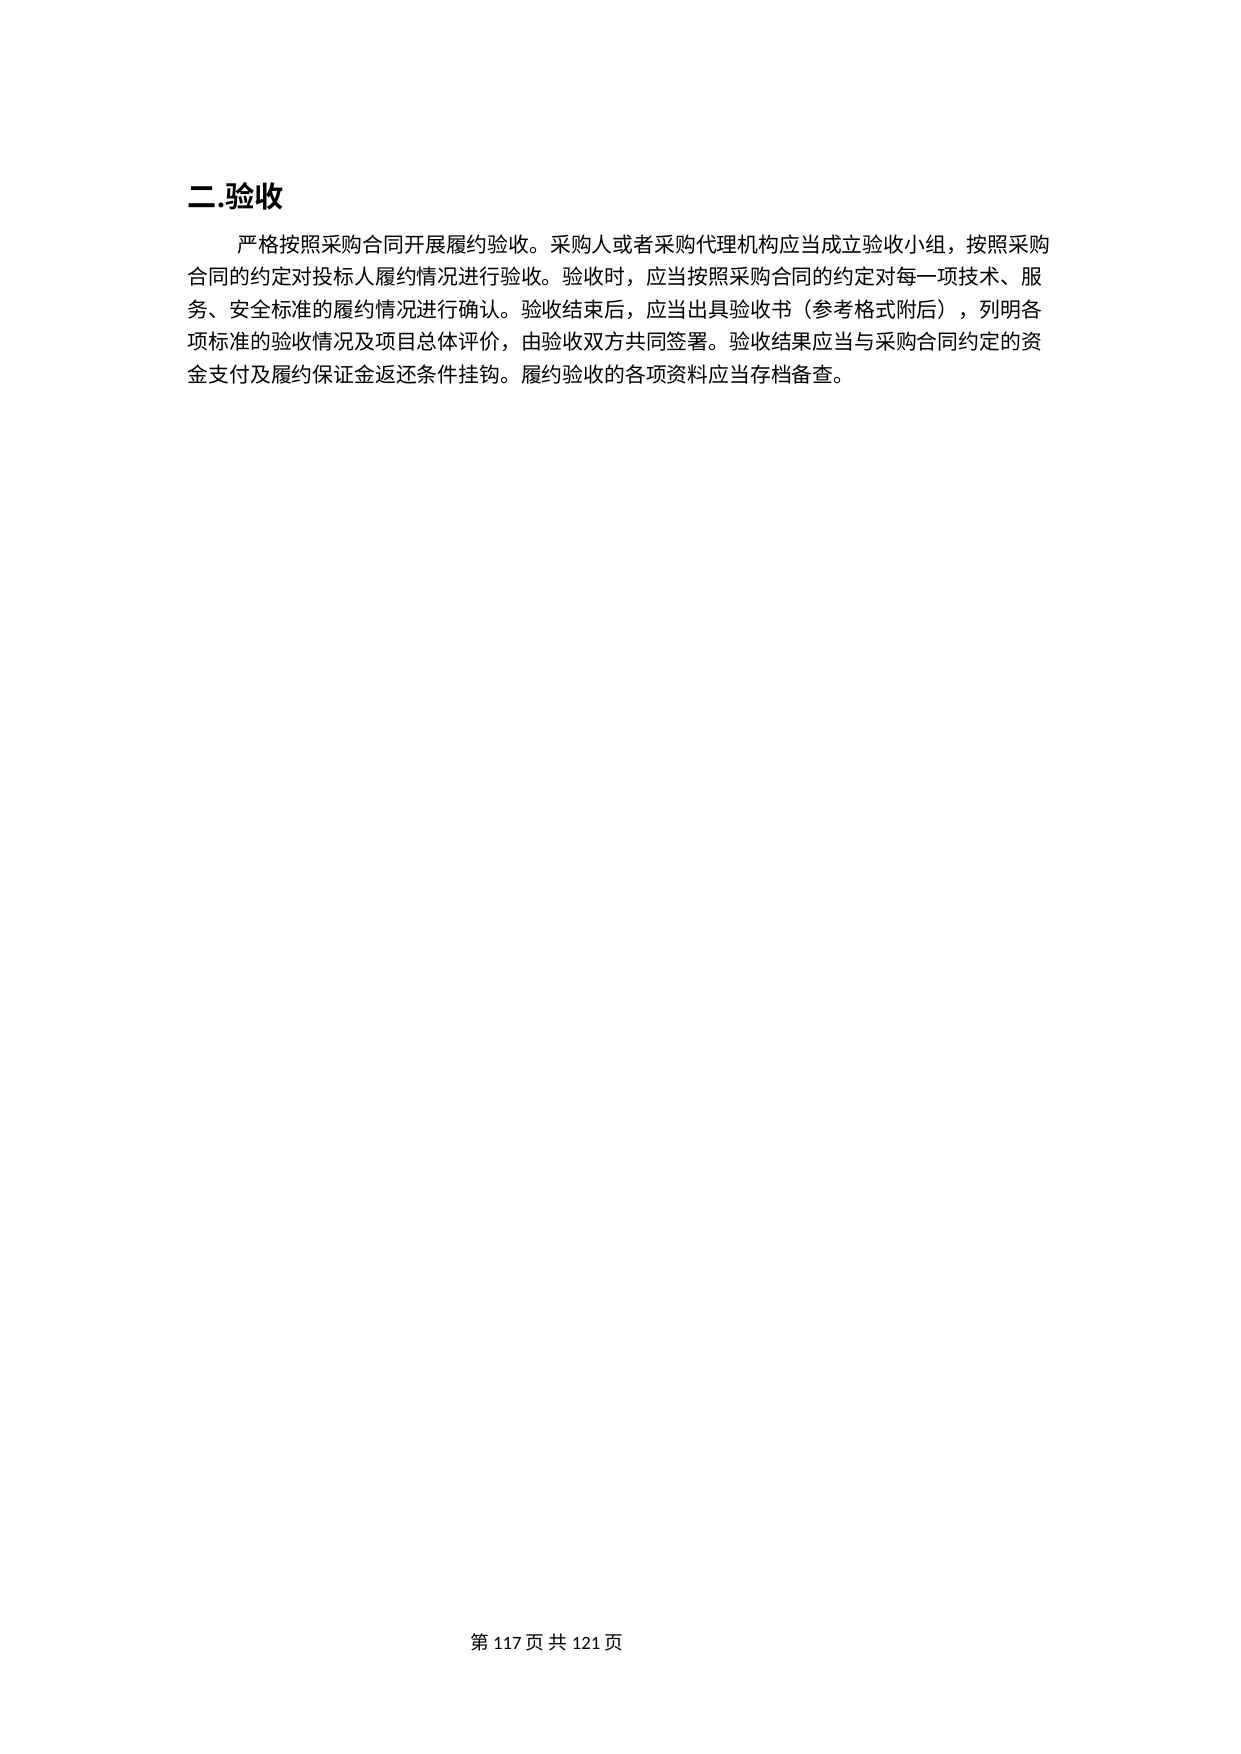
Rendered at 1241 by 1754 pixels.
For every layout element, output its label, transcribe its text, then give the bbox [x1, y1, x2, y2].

text 二.验收 [187, 162, 1053, 227]
text 严格按照采购合同开展履约验收。采购人或者采购代理机构应当成立验收小组，按照采购合同的约定对投标人履约情况进行验收。验收时，应当按照采购合同的约定对每一项技术、服务、安全标准的履约情况进行确认。验收结束后，应当出具验收书（参考格式附后），列明各项标准的验收情况及项目总体评价，由验收双方共同签署。验收结果应当与采购合同约定的资金支付及履约保证金返还条件挂钩。履约验收的各项资料应当存档备查。 [187, 227, 1053, 389]
